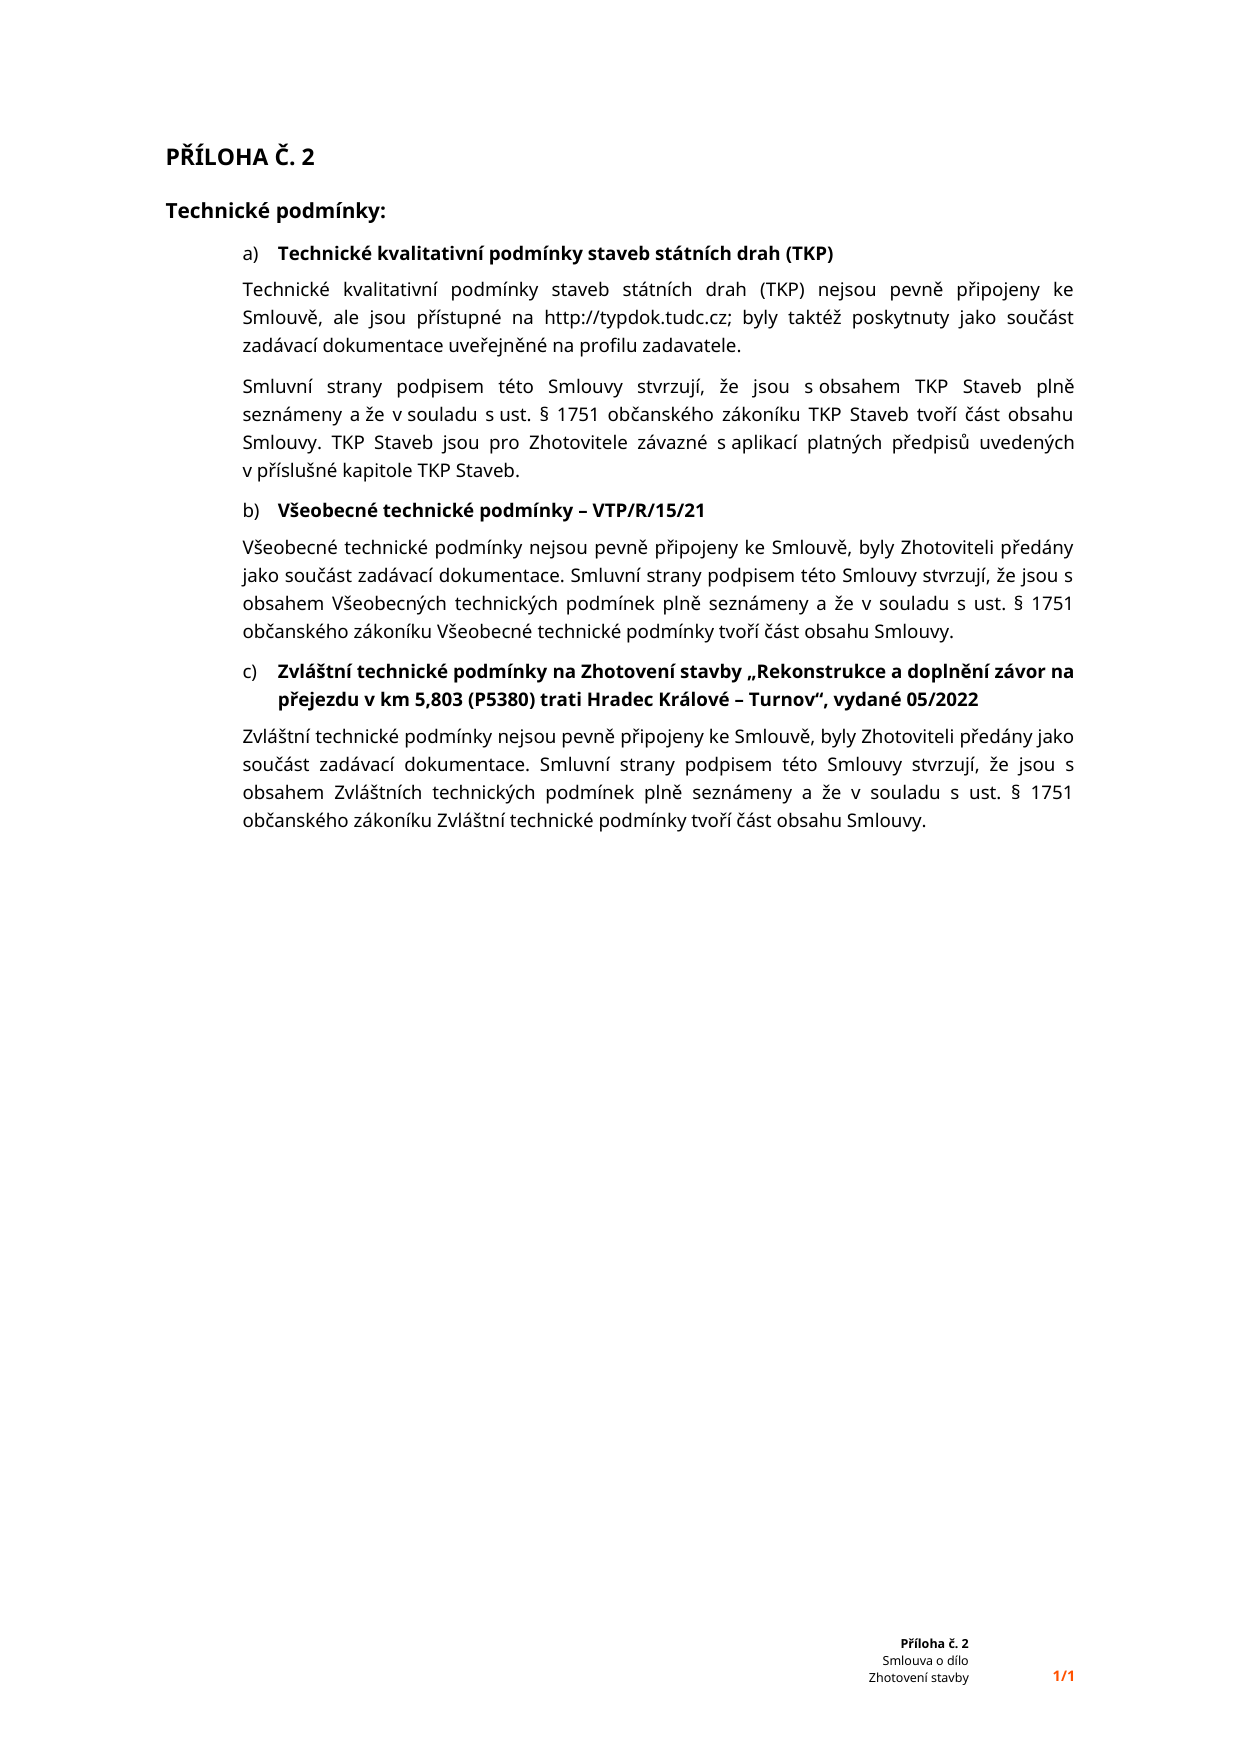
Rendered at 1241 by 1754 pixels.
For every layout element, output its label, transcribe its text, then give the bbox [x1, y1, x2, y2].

text Technické kvalitativní podmínky staveb státních drah (TKP) nejsou pevně připojeny ke Smlouvě, ale jsou přístupné na http://typdok.tudc.cz; byly taktéž poskytnuty jako součást zadávací dokumentace uveřejněné na profilu zadavatele. [242, 277, 1075, 358]
text Příloha č. 2 [165, 141, 1075, 173]
list Technické kvalitativní podmínky staveb státních drah (TKP) [242, 240, 1075, 266]
text Všeobecné technické podmínky nejsou pevně připojeny ke Smlouvě, byly Zhotoviteli předány jako součást zadávací dokumentace. Smluvní strany podpisem této Smlouvy stvrzují, že jsou s obsahem Všeobecných technických podmínek plně seznámeny a že v souladu s ust. § 1751 občanského zákoníku Všeobecné technické podmínky tvoří část obsahu Smlouvy. [242, 534, 1075, 644]
text Smluvní strany podpisem této Smlouvy stvrzují, že jsou s obsahem TKP Staveb plně seznámeny a že v souladu s ust. § 1751 občanského zákoníku TKP Staveb tvoří část obsahu Smlouvy. TKP Staveb jsou pro Zhotovitele závazné s aplikací platných předpisů uvedených v příslušné kapitole TKP Staveb. [242, 373, 1075, 483]
text Zvláštní technické podmínky nejsou pevně připojeny ke Smlouvě, byly Zhotoviteli předány jako součást zadávací dokumentace. Smluvní strany podpisem této Smlouvy stvrzují, že jsou s obsahem Zvláštních technických podmínek plně seznámeny a že v souladu s ust. § 1751 občanského zákoníku Zvláštní technické podmínky tvoří část obsahu Smlouvy. [242, 723, 1075, 833]
text Technické podmínky: [165, 197, 1075, 225]
list Všeobecné technické podmínky – VTP/R/15/21 [242, 498, 1075, 523]
list Zvláštní technické podmínky na Zhotovení stavby „Rekonstrukce a doplnění závor na přejezdu v km 5,803 (P5380) trati Hradec Králové – Turnov“, vydané 05/2022 [242, 659, 1075, 712]
